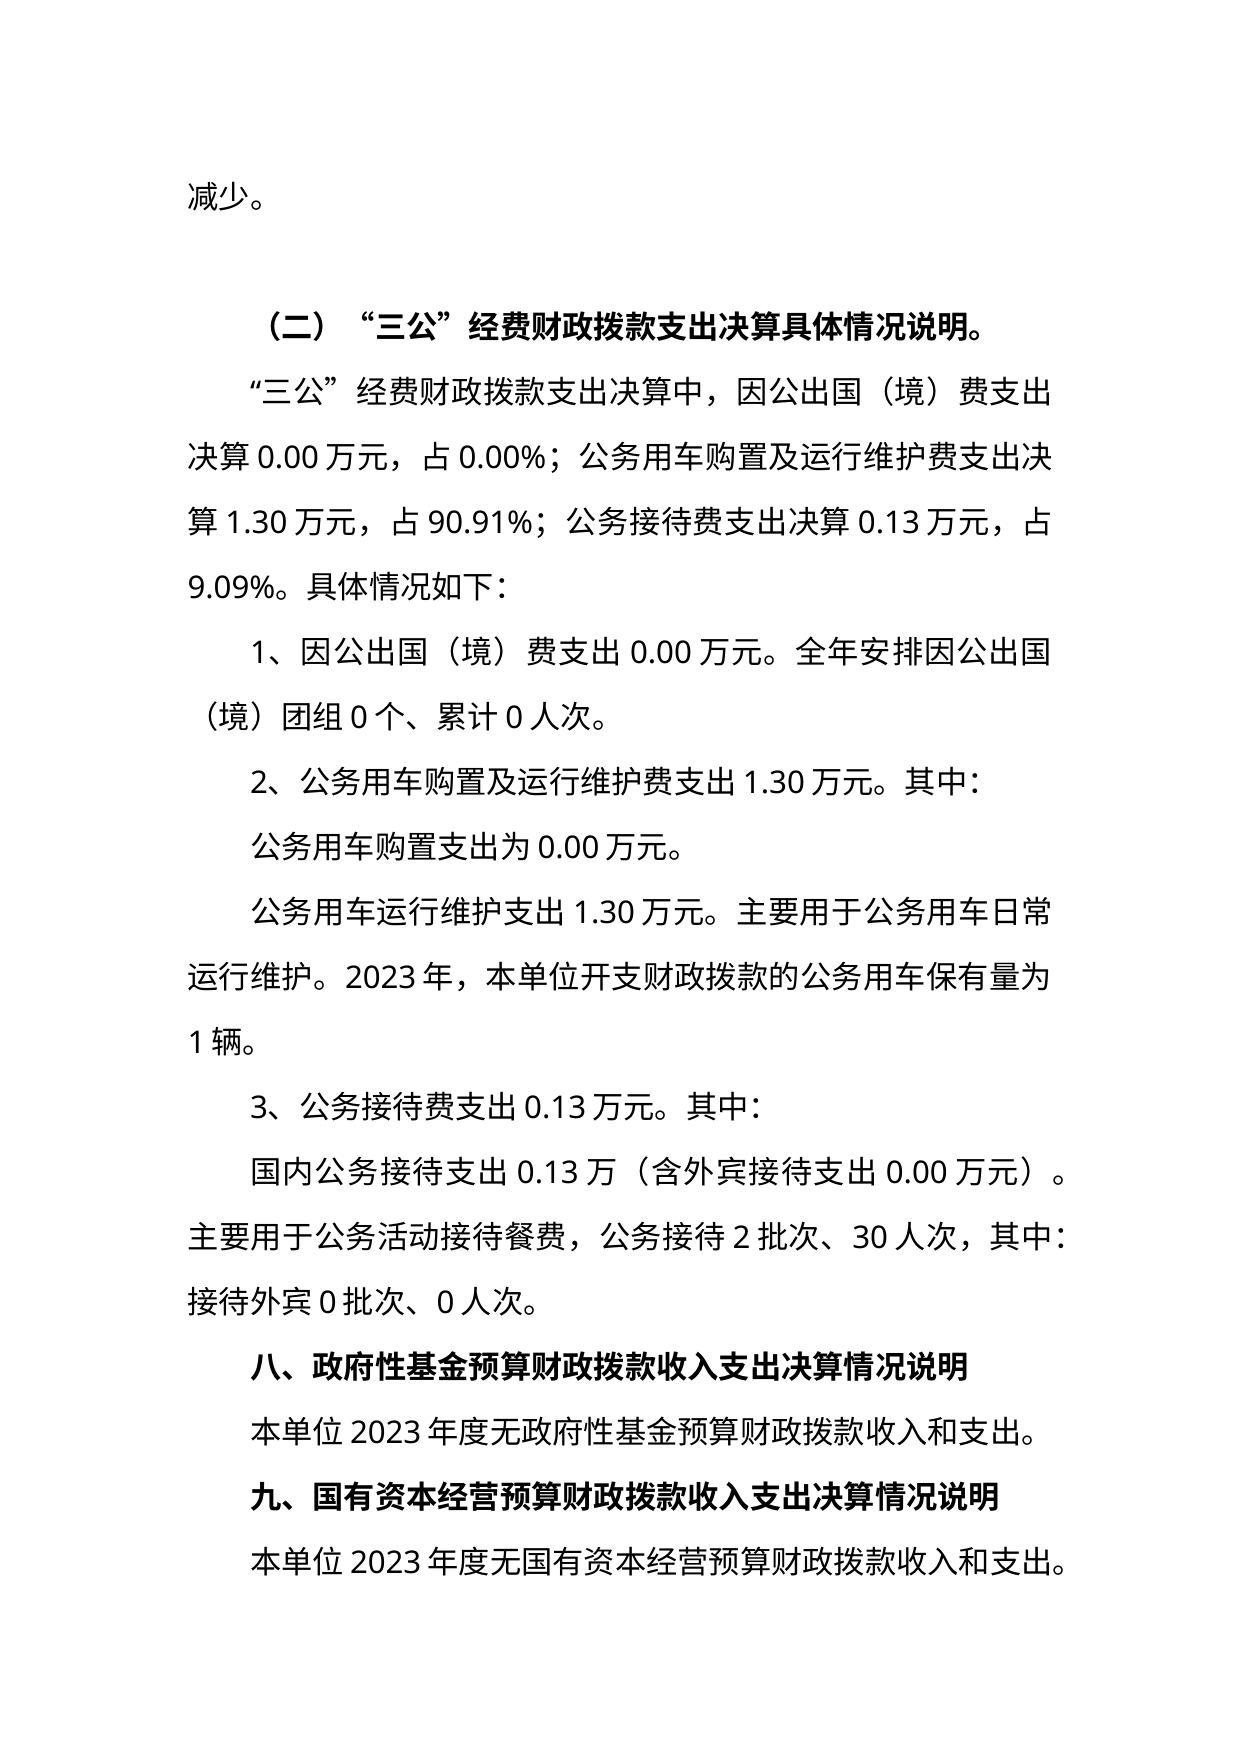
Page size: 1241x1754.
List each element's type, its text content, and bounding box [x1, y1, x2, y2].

text 3、公务接待费支出0.13万元。其中： [187, 1072, 1053, 1137]
text 八、政府性基金预算财政拨款收入支出决算情况说明 [187, 1332, 1053, 1397]
text 公务用车购置支出为0.00万元。 [187, 812, 1053, 877]
text 2、公务用车购置及运行维护费支出1.30万元。其中： [187, 747, 1053, 812]
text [187, 162, 1053, 227]
text “三公”经费财政拨款支出决算中，因公出国（境）费支出决算0.00万元，占0.00%；公务用车购置及运行维护费支出决算1.30万元，占90.91%；公务接待费支出决算0.13万元，占9.09%。具体情况如下： [187, 357, 1053, 617]
text 公务用车运行维护支出1.30万元。主要用于公务用车日常运行维护。2023年，本单位开支财政拨款的公务用车保有量为1辆。 [187, 877, 1053, 1072]
text 九、国有资本经营预算财政拨款收入支出决算情况说明 [187, 1462, 1053, 1527]
text 本单位2023年度无国有资本经营预算财政拨款收入和支出。 [187, 1527, 1053, 1592]
text 国内公务接待支出0.13万（含外宾接待支出0.00万元）。主要用于公务活动接待餐费，公务接待2批次、30人次，其中：接待外宾0批次、0人次。 [187, 1137, 1053, 1332]
text （二）“三公”经费财政拨款支出决算具体情况说明。 [187, 292, 1053, 357]
text 本单位2023年度无政府性基金预算财政拨款收入和支出。 [187, 1397, 1053, 1462]
text 1、因公出国（境）费支出0.00万元。全年安排因公出国（境）团组0个、累计0人次。 [187, 617, 1053, 747]
